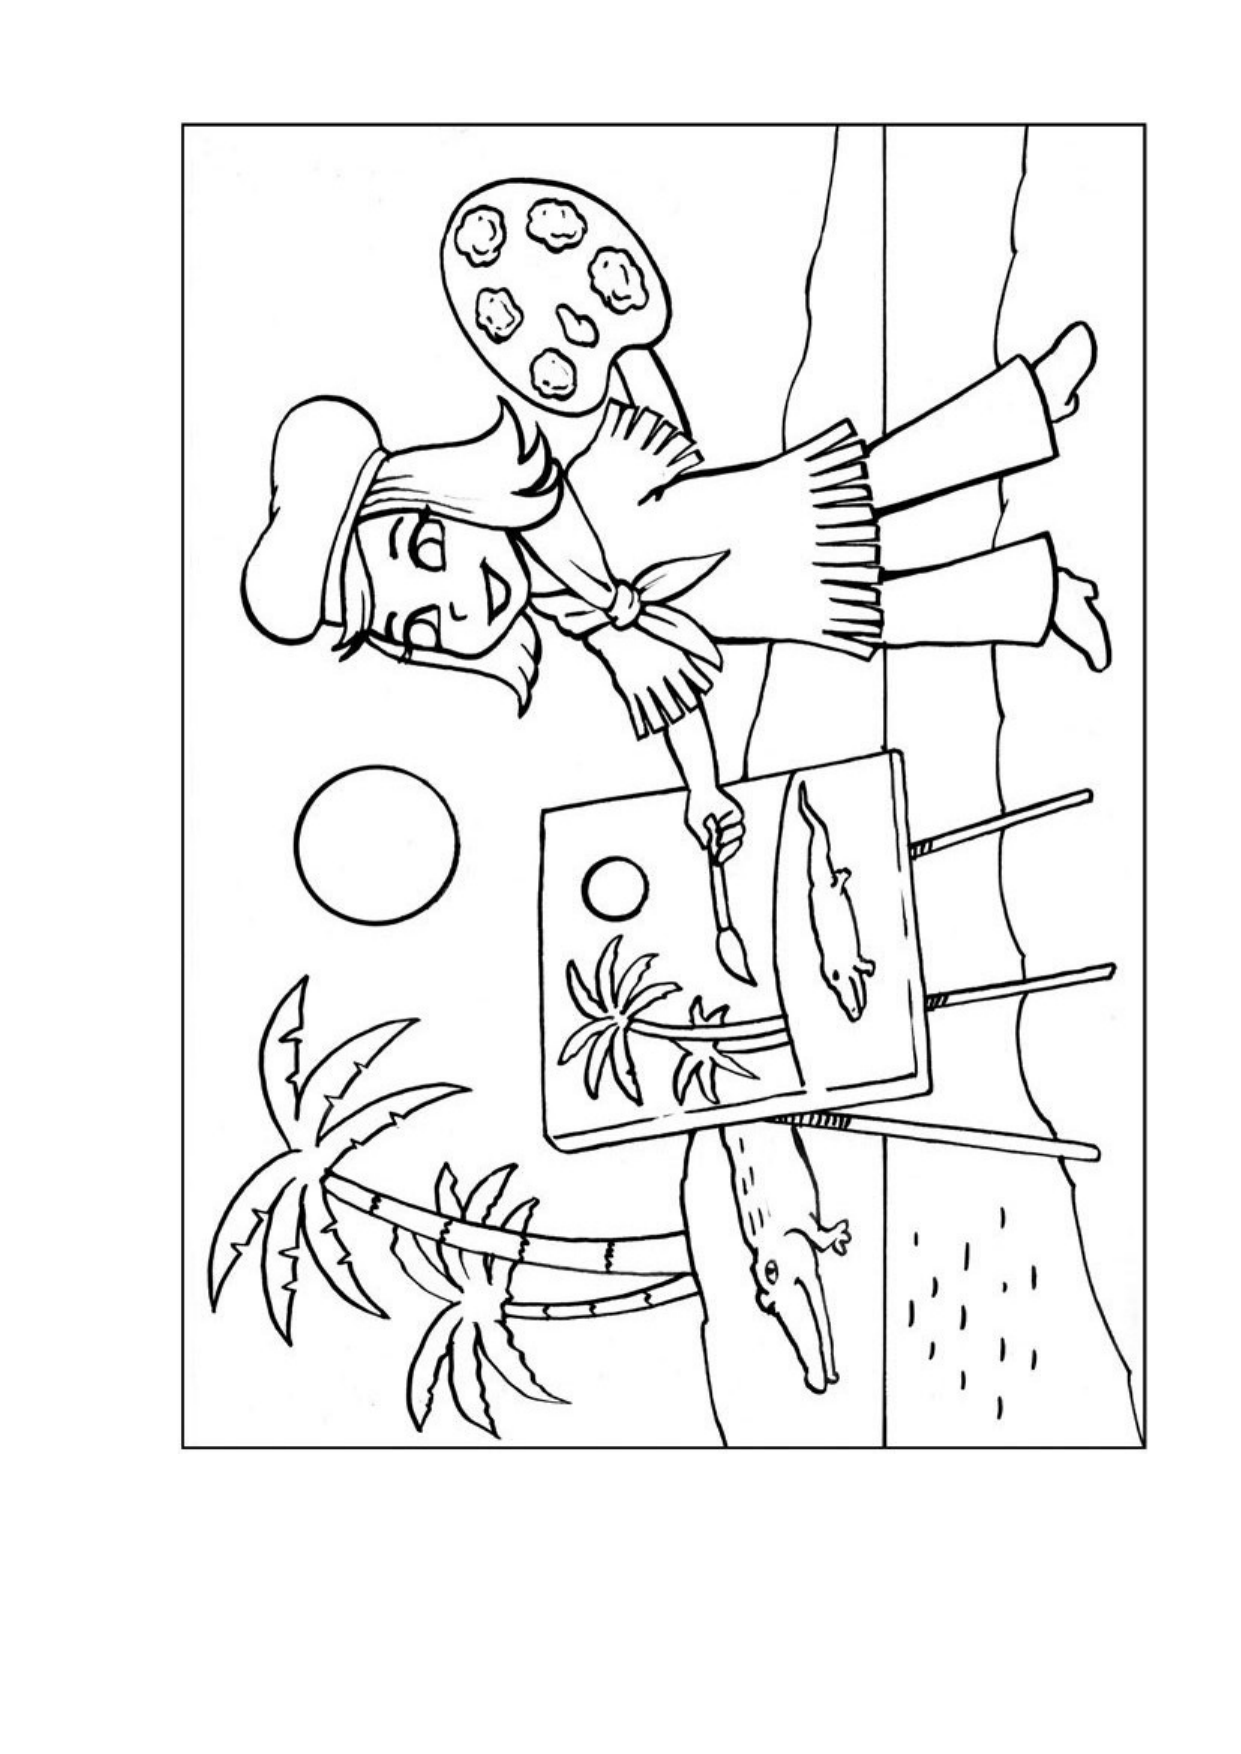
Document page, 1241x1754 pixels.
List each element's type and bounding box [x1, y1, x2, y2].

picture [177, 118, 1152, 1454]
